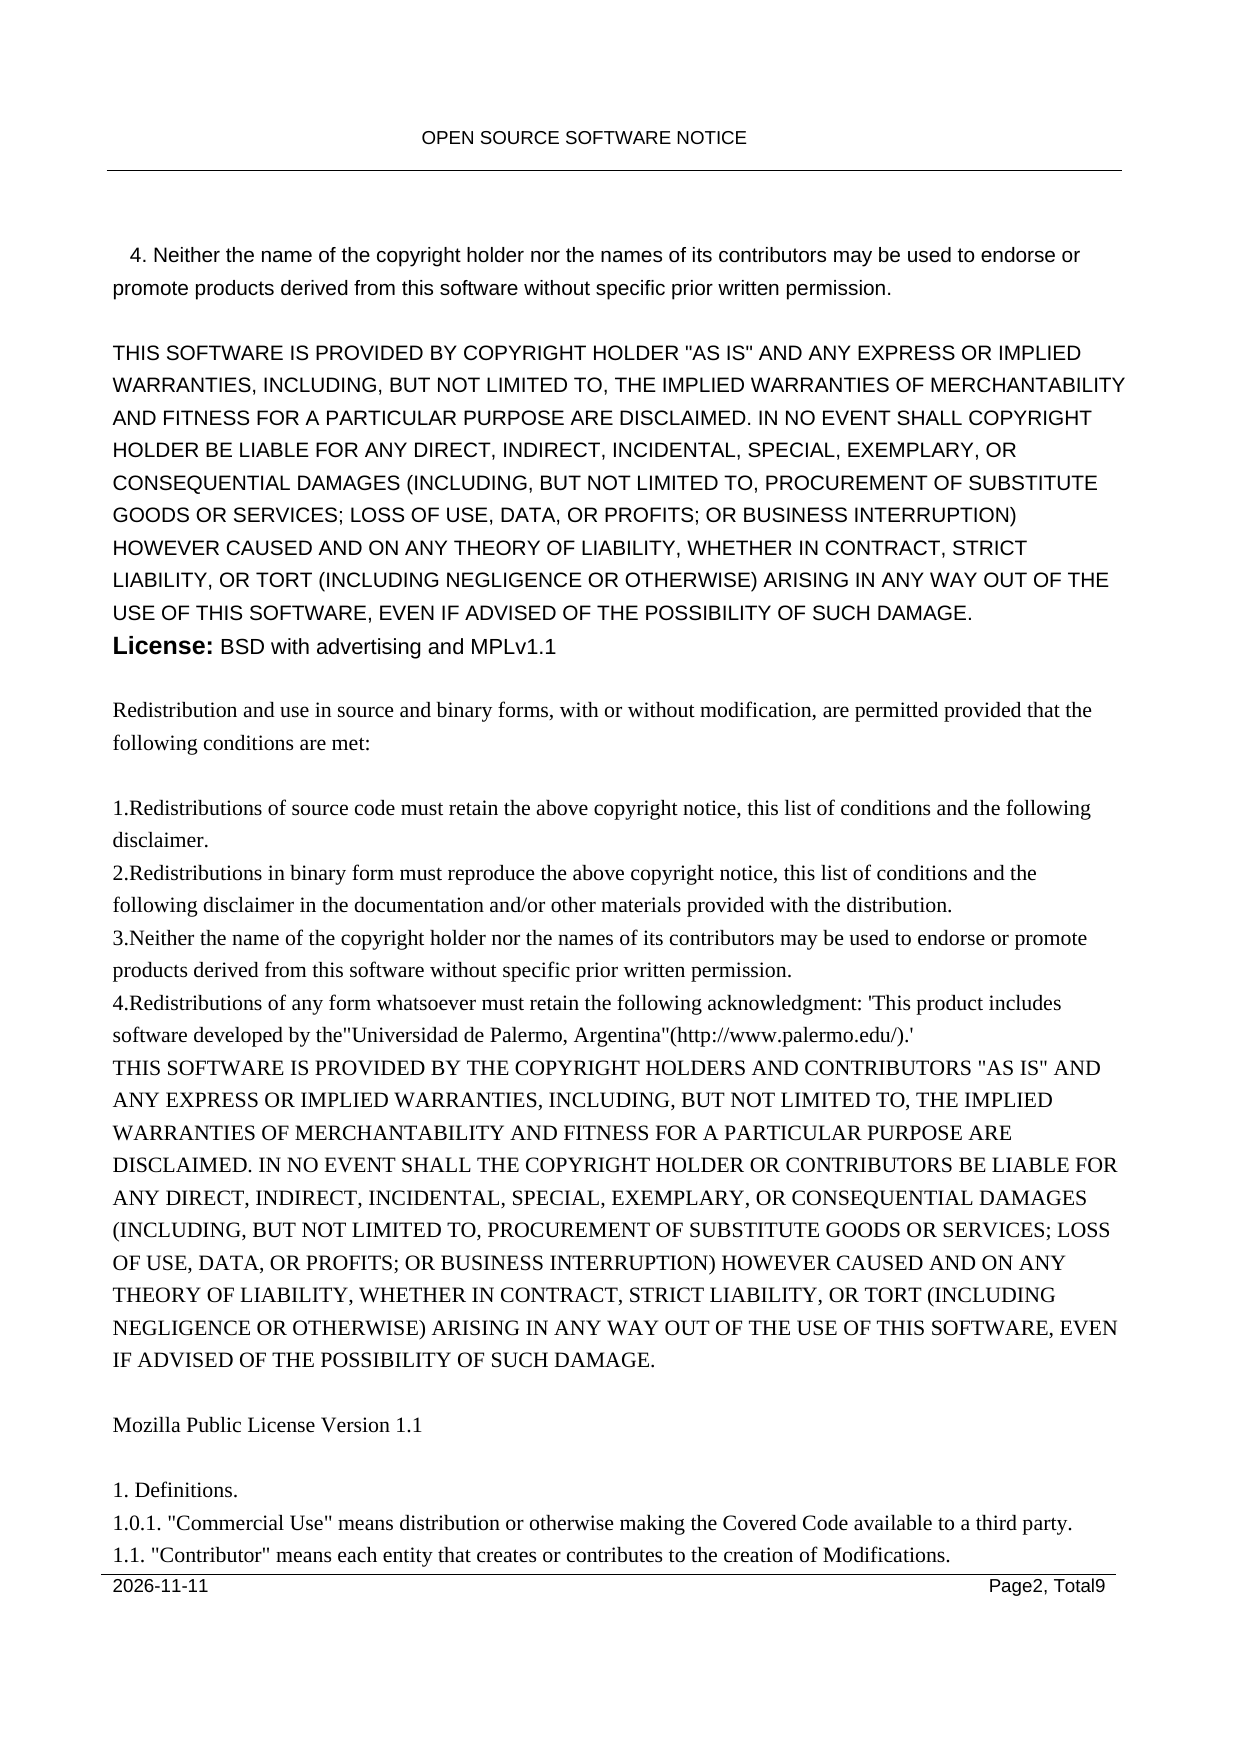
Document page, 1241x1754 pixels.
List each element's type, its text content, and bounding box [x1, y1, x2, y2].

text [112, 629, 1128, 1571]
text 4. Neither the name of the copyright holder nor the names of its contributors may be used to endorse or promote products derived from this software without specific prior written permission. [112, 239, 1128, 304]
text THIS SOFTWARE IS PROVIDED BY COPYRIGHT HOLDER "AS IS" AND ANY EXPRESS OR IMPLIED WARRANTIES, INCLUDING, BUT NOT LIMITED TO, THE IMPLIED WARRANTIES OF MERCHANTABILITY AND FITNESS FOR A PARTICULAR PURPOSE ARE DISCLAIMED. IN NO EVENT SHALL COPYRIGHT HOLDER BE LIABLE FOR ANY DIRECT, INDIRECT, INCIDENTAL, SPECIAL, EXEMPLARY, OR CONSEQUENTIAL DAMAGES (INCLUDING, BUT NOT LIMITED TO, PROCUREMENT OF SUBSTITUTE GOODS OR SERVICES; LOSS OF USE, DATA, OR PROFITS; OR BUSINESS INTERRUPTION) HOWEVER CAUSED AND ON ANY THEORY OF LIABILITY, WHETHER IN CONTRACT, STRICT LIABILITY, OR TORT (INCLUDING NEGLIGENCE OR OTHERWISE) ARISING IN ANY WAY OUT OF THE USE OF THIS SOFTWARE, EVEN IF ADVISED OF THE POSSIBILITY OF SUCH DAMAGE. [112, 336, 1128, 629]
